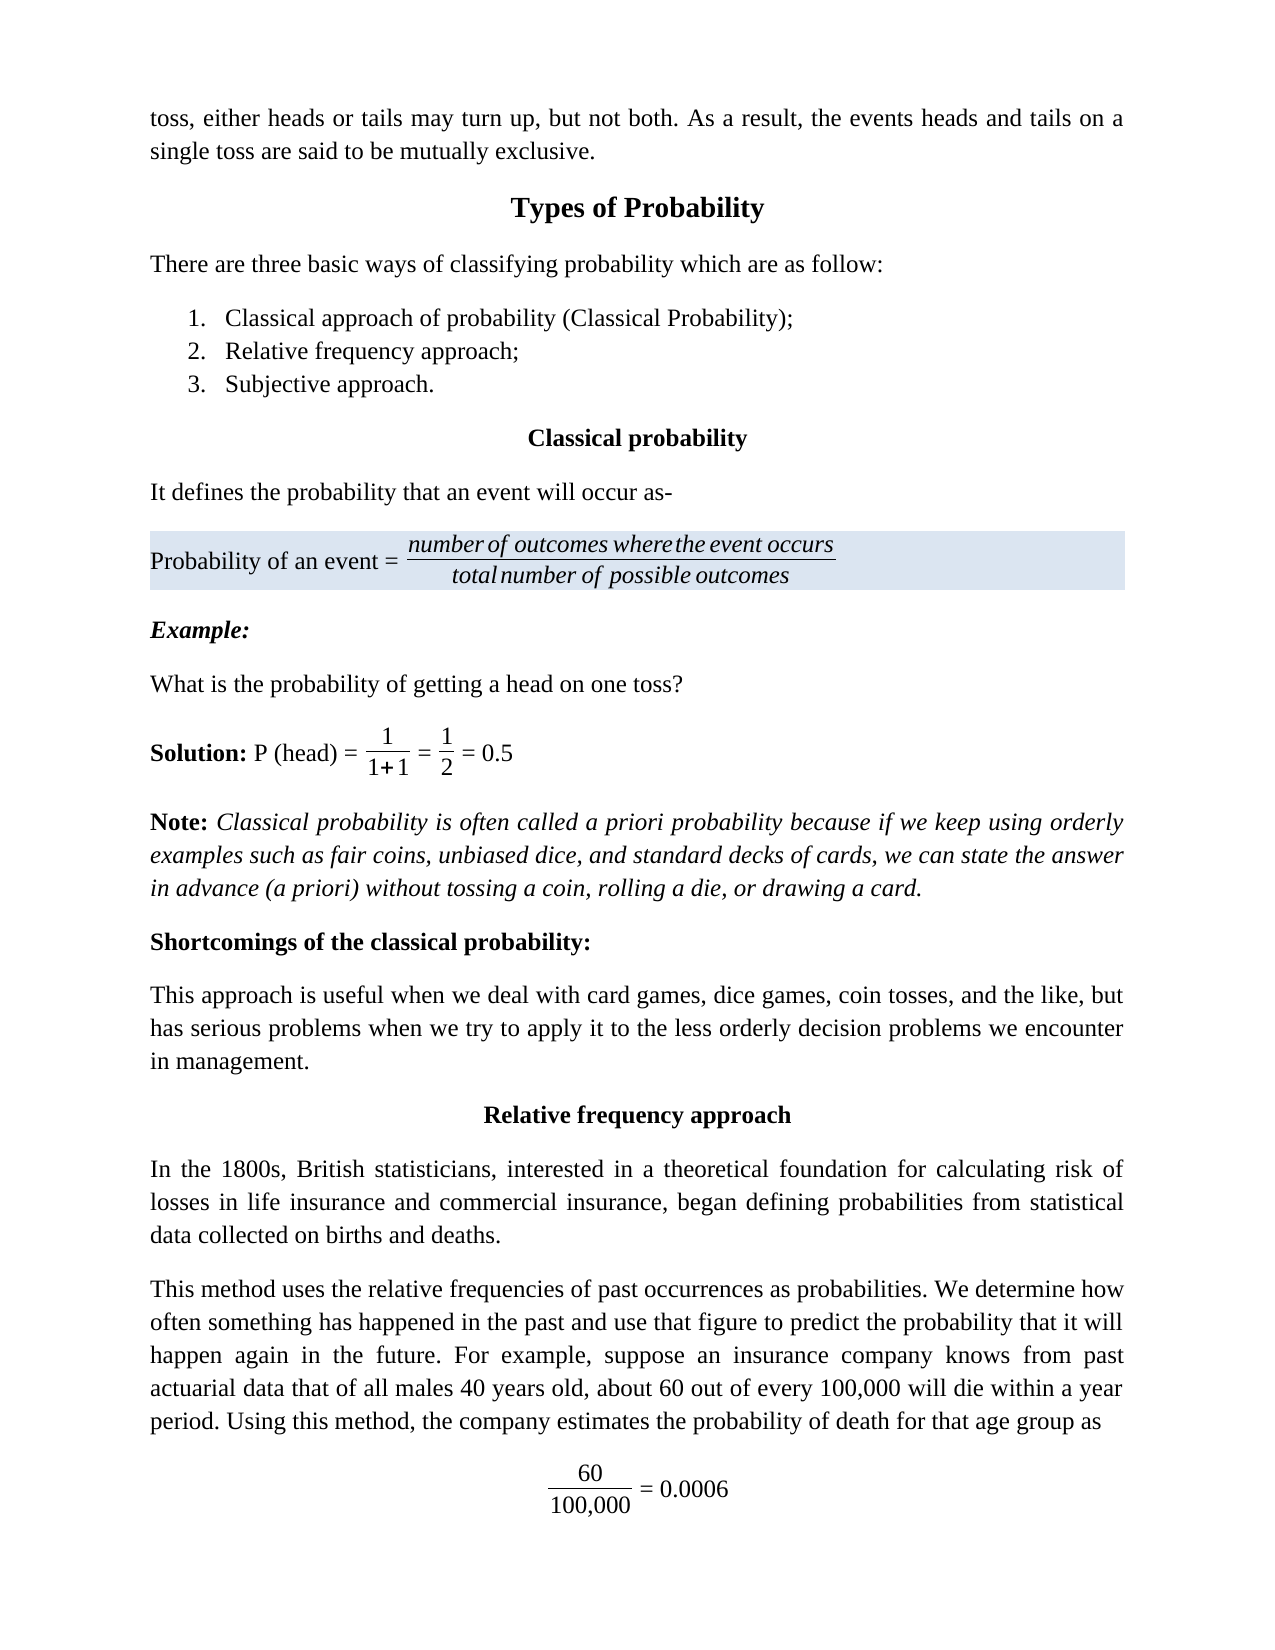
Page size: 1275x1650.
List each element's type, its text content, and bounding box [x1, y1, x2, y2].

text There are three basic ways of classifying probability which are as follow: [150, 249, 1125, 278]
text Types of Probability [150, 190, 1125, 223]
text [150, 103, 1125, 165]
text Note: Classical probability is often called a priori probability because if we keep using orderly examples such as fair coins, unbiased dice, and standard decks of cards, we can state the answer in advance (a priori) without tossing a coin, rolling a die, or drawing a card. [150, 807, 1125, 901]
text What is the probability of getting a head on one toss? [150, 669, 1125, 697]
text = 0.0006 [150, 1460, 1125, 1519]
text In the 1800s, British statisticians, interested in a theoretical foundation for calculating risk of losses in life insurance and commercial insurance, began defining probabilities from statistical data collected on births and deaths. [150, 1154, 1125, 1249]
text Solution: P (head) = = = 0.5 [150, 723, 1125, 782]
text Classical probability [150, 423, 1125, 452]
list Subjective approach. [187, 369, 1125, 398]
text Shortcomings of the classical probability: [150, 927, 1125, 955]
text Probability of an event = [150, 531, 1125, 590]
text This method uses the relative frequencies of past occurrences as probabilities. We determine how often something has happened in the past and use that figure to predict the probability that it will happen again in the future. For example, suppose an insurance company knows from past actuarial data that of all males 40 years old, about 60 out of every 100,000 will die within a year period. Using this method, the company estimates the probability of death for that age group as [150, 1274, 1125, 1435]
list Classical approach of probability (Classical Probability); [187, 303, 1125, 332]
text This approach is useful when we deal with card games, dice games, coin tosses, and the like, but has serious problems when we try to apply it to the less orderly decision problems we encounter in management. [150, 980, 1125, 1075]
text Example: [150, 615, 1125, 644]
list Relative frequency approach; [187, 336, 1125, 365]
text Relative frequency approach [150, 1100, 1125, 1129]
text It defines the probability that an event will occur as- [150, 477, 1125, 506]
